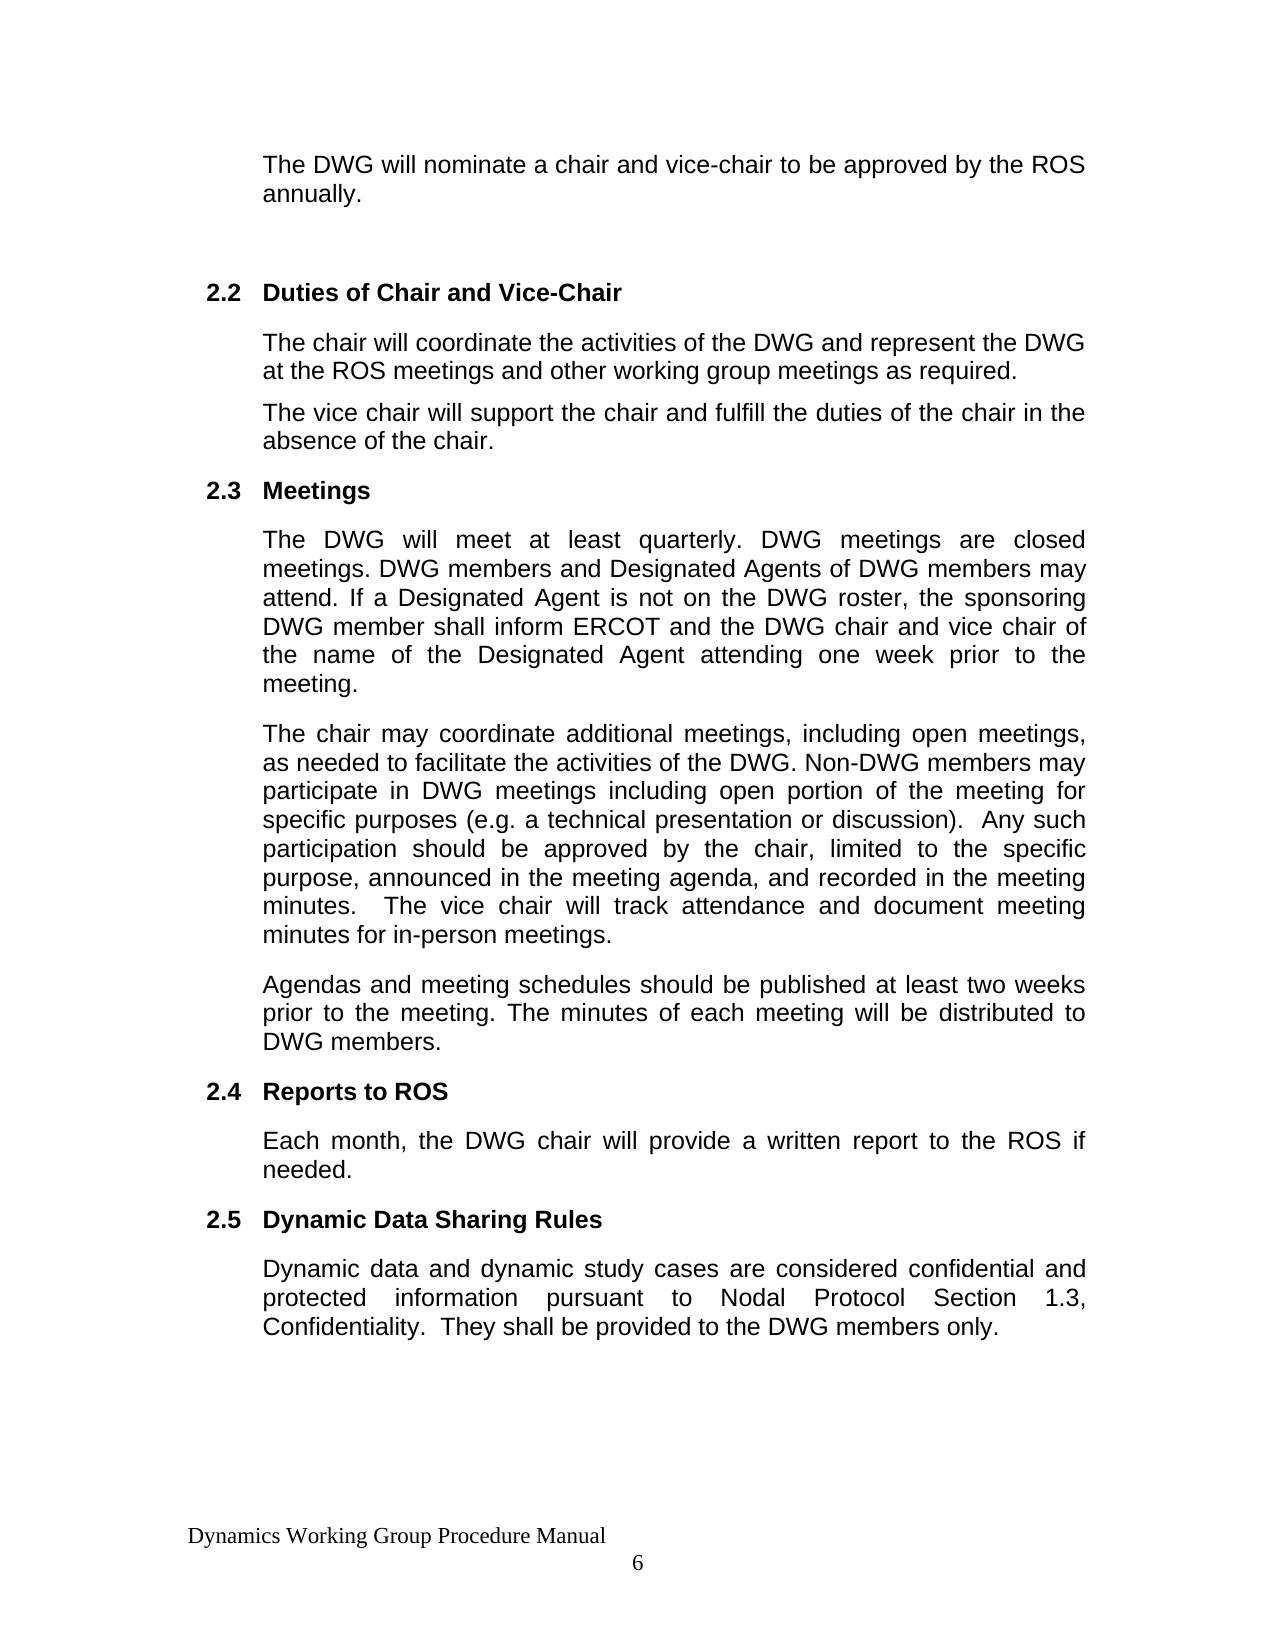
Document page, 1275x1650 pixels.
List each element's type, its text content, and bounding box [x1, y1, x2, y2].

subtitle Dynamic Data Sharing Rules [206, 1204, 1087, 1233]
subtitle Reports to ROS [206, 1077, 1087, 1105]
subtitle Meetings [206, 476, 1087, 504]
text The chair may coordinate additional meetings, including open meetings, as needed to facilitate the activities of the DWG. Non-DWG members may participate in DWG meetings including open portion of the meeting for specific purposes (e.g. a technical presentation or discussion). Any such participation should be approved by the chair, limited to the specific purpose, announced in the meeting agenda, and recorded in the meeting minutes. The vice chair will track attendance and document meeting minutes for in-person meetings. [262, 719, 1087, 949]
text The vice chair will support the chair and fulfill the duties of the chair in the absence of the chair. [262, 397, 1087, 455]
text Each month, the DWG chair will provide a written report to the ROS if needed. [262, 1126, 1087, 1184]
text The DWG will nominate a chair and vice-chair to be approved by the ROS annually. [262, 150, 1087, 207]
subtitle Duties of Chair and Vice-Chair [206, 278, 1087, 307]
text Dynamic data and dynamic study cases are considered confidential and protected information pursuant to Nodal Protocol Section 1.3, Confidentiality. They shall be provided to the DWG members only. [262, 1254, 1087, 1340]
text The DWG will meet at least quarterly. DWG meetings are closed meetings. DWG members and Designated Agents of DWG members may attend. If a Designated Agent is not on the DWG roster, the sponsoring DWG member shall inform ERCOT and the DWG chair and vice chair of the name of the Designated Agent attending one week prior to the meeting. [262, 525, 1087, 698]
text The chair will coordinate the activities of the DWG and represent the DWG at the ROS meetings and other working group meetings as required. [262, 327, 1087, 385]
text Agendas and meeting schedules should be published at least two weeks prior to the meeting. The minutes of each meeting will be distributed to DWG members. [262, 969, 1087, 1056]
